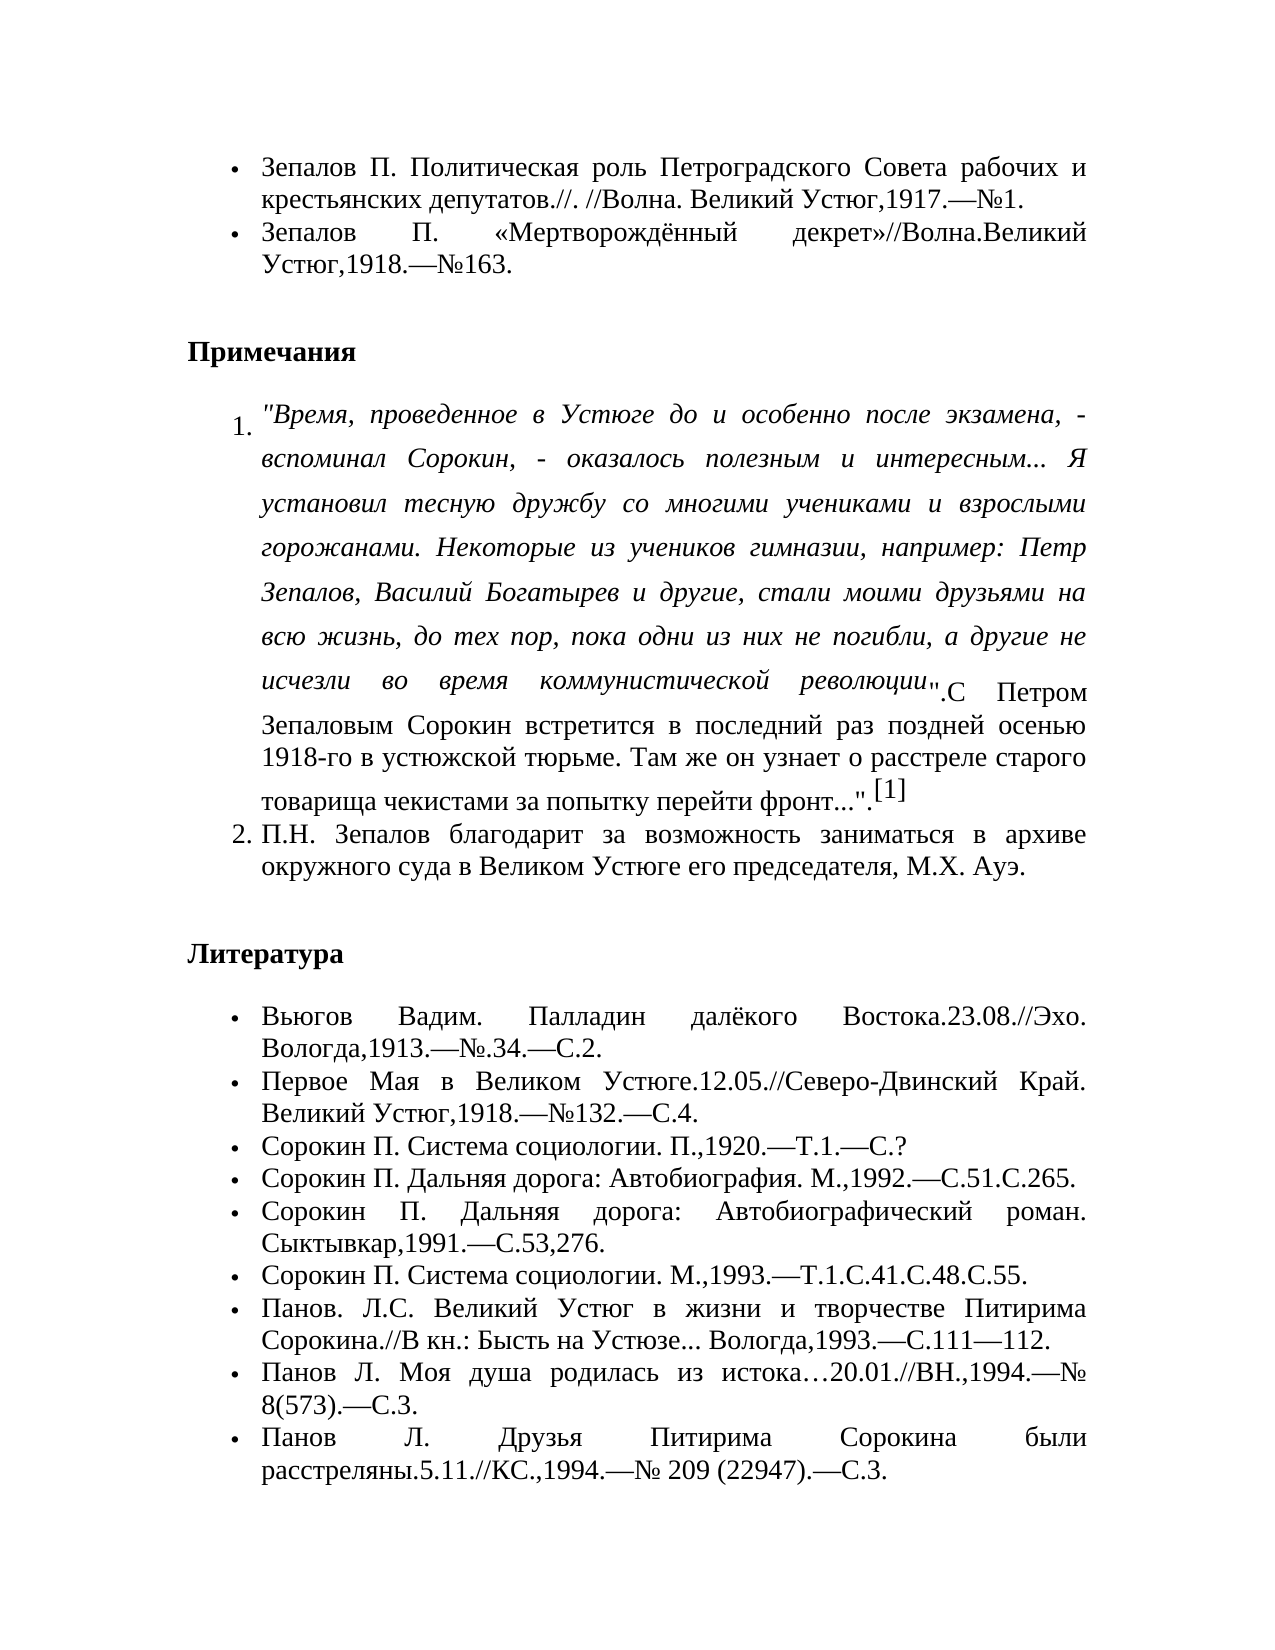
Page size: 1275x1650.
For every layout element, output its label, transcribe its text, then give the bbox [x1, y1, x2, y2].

list Зепалов П. «Мертворождённый декрет»//Волна.Великий Устюг,1918.—№163. [232, 215, 1087, 279]
list Сорокин П. Дальняя дорога: Автобиографический роман. Сыктывкар,1991.—С.53,276. [232, 1193, 1087, 1258]
list Сорокин П. Дальняя дорога: Автобиография. М.,1992.—С.51.С.265. [232, 1161, 1087, 1193]
list Литература [187, 936, 1087, 970]
list Примечания [187, 334, 1087, 368]
list П.Н. Зепалов благодарит за возможность заниматься в архиве окружного суда в Великом Устюге его председателя, М.Х. Ауэ. [232, 817, 1087, 882]
list Сорокин П. Система социологии. М.,1993.—Т.1.С.41.С.48.С.55. [232, 1258, 1087, 1291]
list "Время, проведенное в Устюге до и особенно после экзамена, - вспоминал Сорокин, - оказалось полезным и интересным... Я установил тесную дружбу со многими учениками и взрослыми горожанами. Некоторые из учеников гимназии, например: Петр Зепалов, Василий Богатырев и другие, стали моими друзьями на всю жизнь, до тех пор, пока одни из них не погибли, а другие не исчезли во время коммунистической революции".С Петром Зепаловым Сорокин встретится в последний раз поздней осенью 1918-го в устюжской тюрьме. Там же он узнает о расстреле старого товарища чекистами за попытку перейти фронт...".[1] [232, 397, 1087, 817]
list Панов Л. Друзья Питирима Сорокина были расстреляны.5.11.//КС.,1994.—№ 209 (22947).—С.3. [232, 1420, 1087, 1485]
list Вьюгов Вадим. Палладин далёкого Востока.23.08.//Эхо. Вологда,1913.—№.34.—С.2. [232, 999, 1087, 1064]
list Сорокин П. Система социологии. П.,1920.—Т.1.—С.? [232, 1129, 1087, 1161]
list Первое Мая в Великом Устюге.12.05.//Северо-Двинский Край. Великий Устюг,1918.—№132.—С.4. [232, 1064, 1087, 1129]
list Зепалов П. Политическая роль Петроградского Совета рабочих и крестьянских депутатов.//. //Волна. Великий Устюг,1917.—№1. [232, 150, 1087, 215]
list Панов Л. Моя душа родилась из истока…20.01.//ВН.,1994.—№ 8(573).—С.3. [232, 1356, 1087, 1420]
list Панов. Л.С. Великий Устюг в жизни и творчестве Питирима Сорокина.//В кн.: Бысть на Устюзе... Вологда,1993.—С.111—112. [232, 1291, 1087, 1356]
